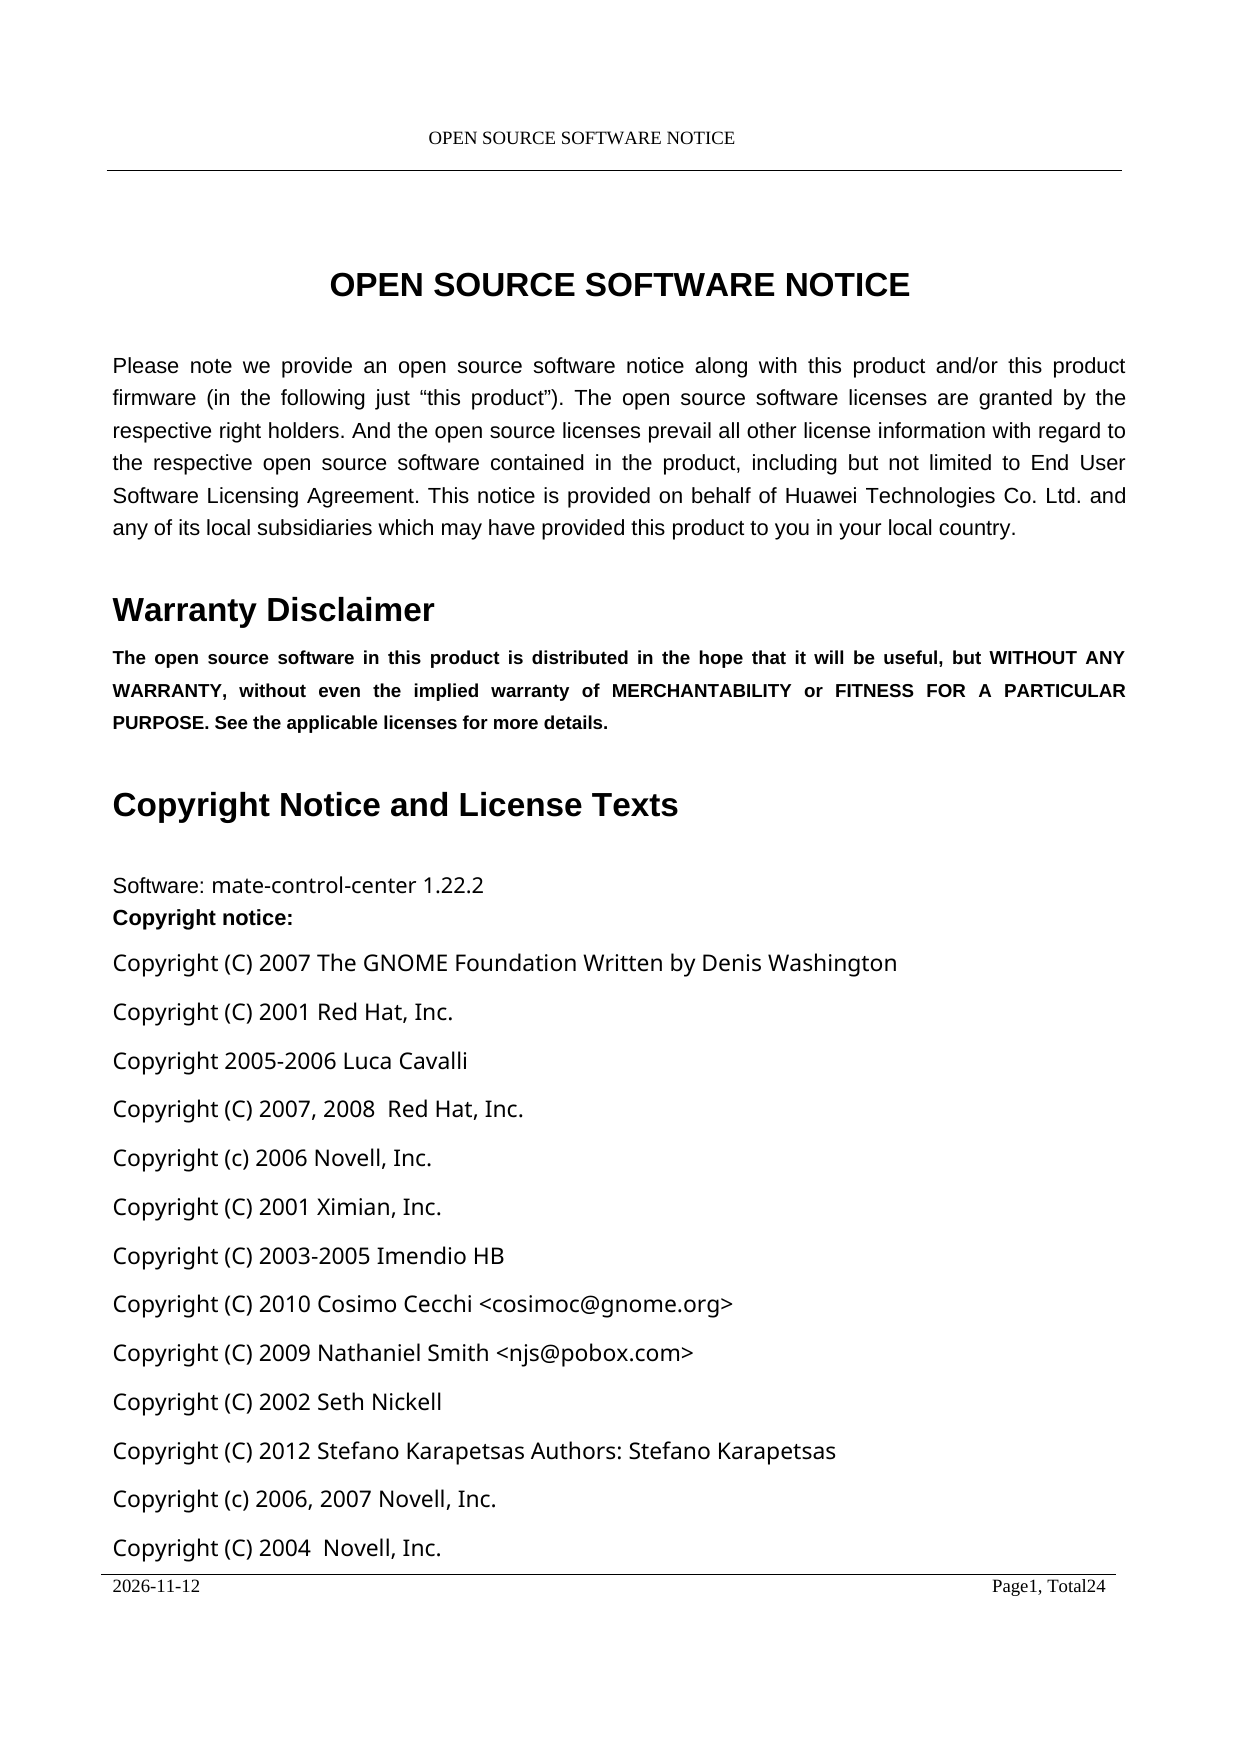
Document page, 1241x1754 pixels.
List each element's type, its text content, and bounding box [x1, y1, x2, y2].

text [112, 947, 1128, 1564]
text Software: mate-control-center 1.22.2 [112, 869, 1128, 901]
text OPEN SOURCE SOFTWARE NOTICE [112, 251, 1128, 316]
text Warranty Disclaimer [112, 576, 1128, 641]
text Copyright Notice and License Texts [112, 771, 1128, 836]
text Copyright notice: [112, 901, 1128, 934]
text The open source software in this product is distributed in the hope that it will be useful, but WITHOUT ANY WARRANTY, without even the implied warranty of MERCHANTABILITY or FITNESS FOR A PARTICULAR PURPOSE. See the applicable licenses for more details. [112, 641, 1128, 739]
text Please note we provide an open source software notice along with this product and/or this product firmware (in the following just “this product”). The open source software licenses are granted by the respective right holders. And the open source licenses prevail all other license information with regard to the respective open source software contained in the product, including but not limited to End User Software Licensing Agreement. This notice is provided on behalf of Huawei Technologies Co. Ltd. and any of its local subsidiaries which may have provided this product to you in your local country. [112, 349, 1128, 544]
